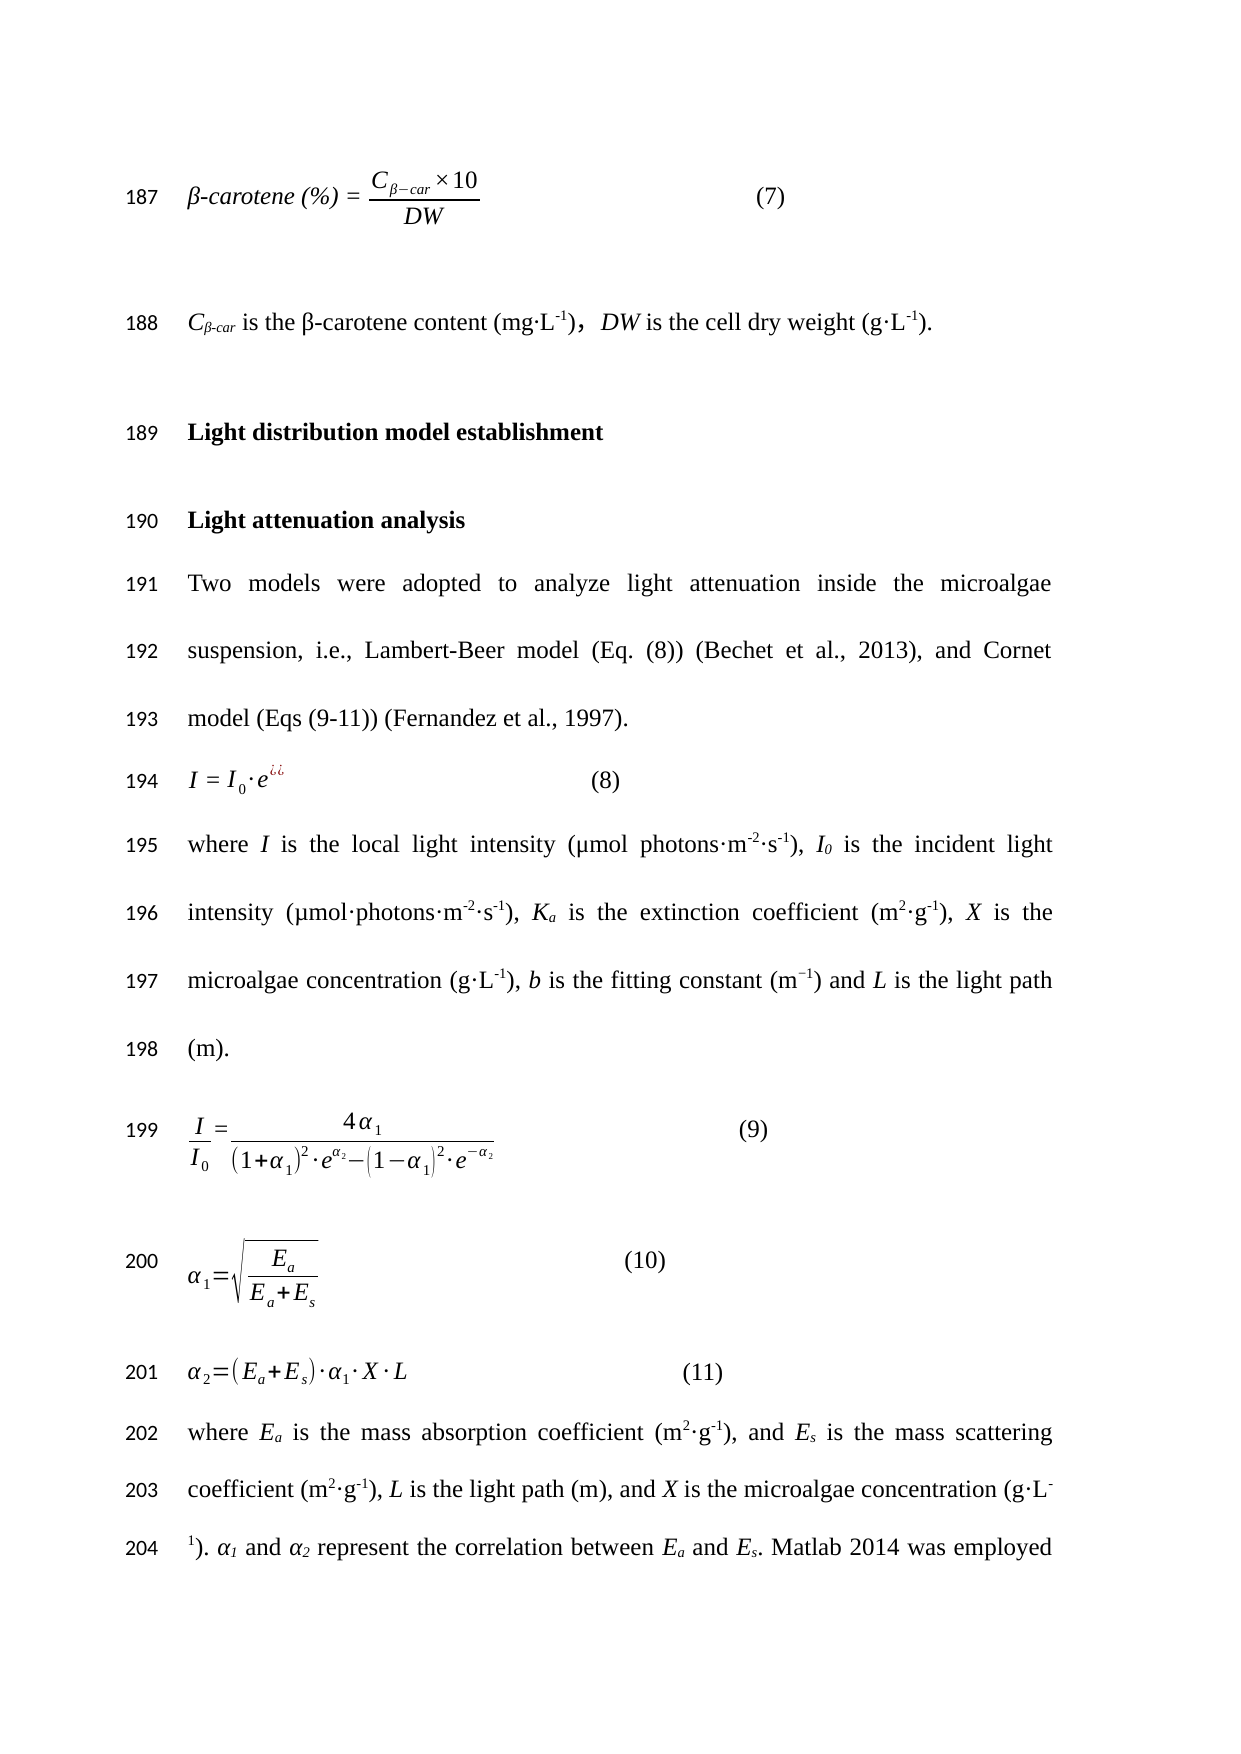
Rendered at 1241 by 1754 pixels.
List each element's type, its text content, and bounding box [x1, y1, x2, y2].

text where I is the local light intensity (μmol photons·m-2·s-1), I0 is the incident light intensity (µmol·photons·m-2·s-1), Ka is the extinction coefficient (m2·g-1), X is the microalgae concentration (g·L-1), b is the fitting constant (m−1) and L is the light path (m). [187, 826, 1053, 1064]
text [187, 1417, 1053, 1561]
text β-carotene (%) = (7) [187, 164, 1053, 232]
text Cβ-car is the β-carotene content (mg∙L-1)，DW is the cell dry weight (g·L-1). [187, 286, 1053, 353]
text Light distribution model establishment [187, 415, 1053, 449]
text = (8) [187, 764, 1053, 798]
text Light attenuation analysis [187, 502, 1053, 536]
text (10) [187, 1223, 1053, 1325]
text (11) [187, 1356, 1053, 1388]
text = (9) [187, 1093, 1053, 1195]
text Two models were adopted to analyze light attenuation inside the microalgae suspension, i.e., Lambert-Beer model (Eq. (8)) (Bechet et al., 2013), and Cornet model (Eqs (9-11)) (Fernandez et al., 1997). [187, 565, 1053, 735]
